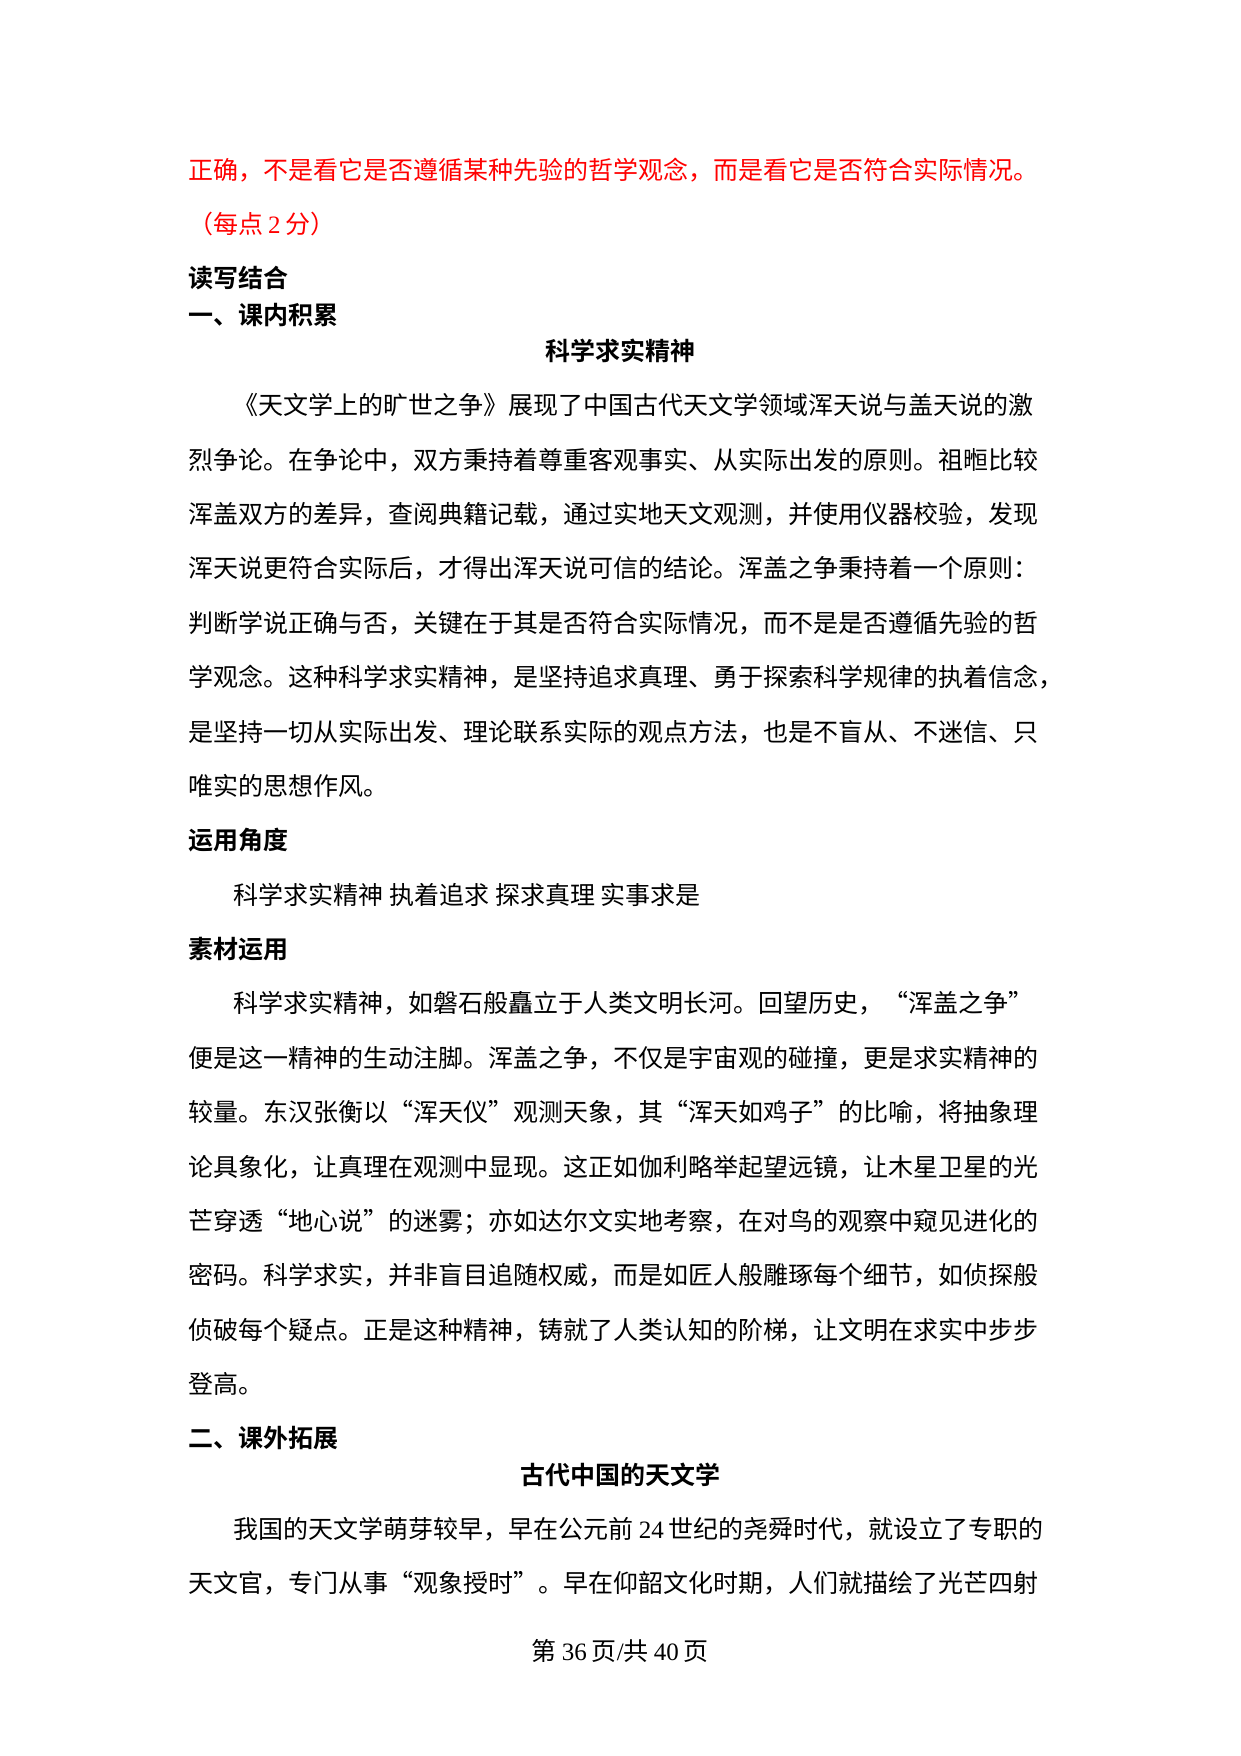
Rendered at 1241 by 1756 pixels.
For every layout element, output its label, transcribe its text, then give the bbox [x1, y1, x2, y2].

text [188, 1509, 1052, 1600]
text 科学求实精神 执着追求 探求真理 实事求是 [188, 875, 1052, 911]
subtitle 二、课外拓展 [188, 1419, 1052, 1455]
text 科学求实精神，如磐石般矗立于人类文明长河。回望历史，“浑盖之争”便是这一精神的生动注脚。浑盖之争，不仅是宇宙观的碰撞，更是求实精神的较量。东汉张衡以“浑天仪”观测天象，其“浑天如鸡子”的比喻，将抽象理论具象化，让真理在观测中显现。这正如伽利略举起望远镜，让木星卫星的光芒穿透“地心说”的迷雾；亦如达尔文实地考察，在对鸟的观察中窥见进化的密码。科学求实，并非盲目追随权威，而是如匠人般雕琢每个细节，如侦探般侦破每个疑点。正是这种精神，铸就了人类认知的阶梯，让文明在求实中步步登高。 [188, 984, 1052, 1401]
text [188, 150, 1052, 241]
subtitle 一、课内积累 [188, 295, 1052, 331]
subtitle 读写结合 [188, 259, 1052, 295]
text 科学求实精神 [188, 331, 1052, 368]
text 素材运用 [188, 929, 1052, 966]
text 《天文学上的旷世之争》展现了中国古代天文学领域浑天说与盖天说的激烈争论。在争论中，双方秉持着尊重客观事实、从实际出发的原则。祖暅比较浑盖双方的差异，查阅典籍记载，通过实地天文观测，并使用仪器校验，发现浑天说更符合实际后，才得出浑天说可信的结论。浑盖之争秉持着一个原则：判断学说正确与否，关键在于其是否符合实际情况，而不是是否遵循先验的哲学观念。这种科学求实精神，是坚持追求真理、勇于探索科学规律的执着信念，是坚持一切从实际出发、理论联系实际的观点方法，也是不盲从、不迷信、只唯实的思想作风。 [188, 386, 1052, 803]
text 运用角度 [188, 821, 1052, 857]
text 古代中国的天文学 [188, 1455, 1052, 1491]
